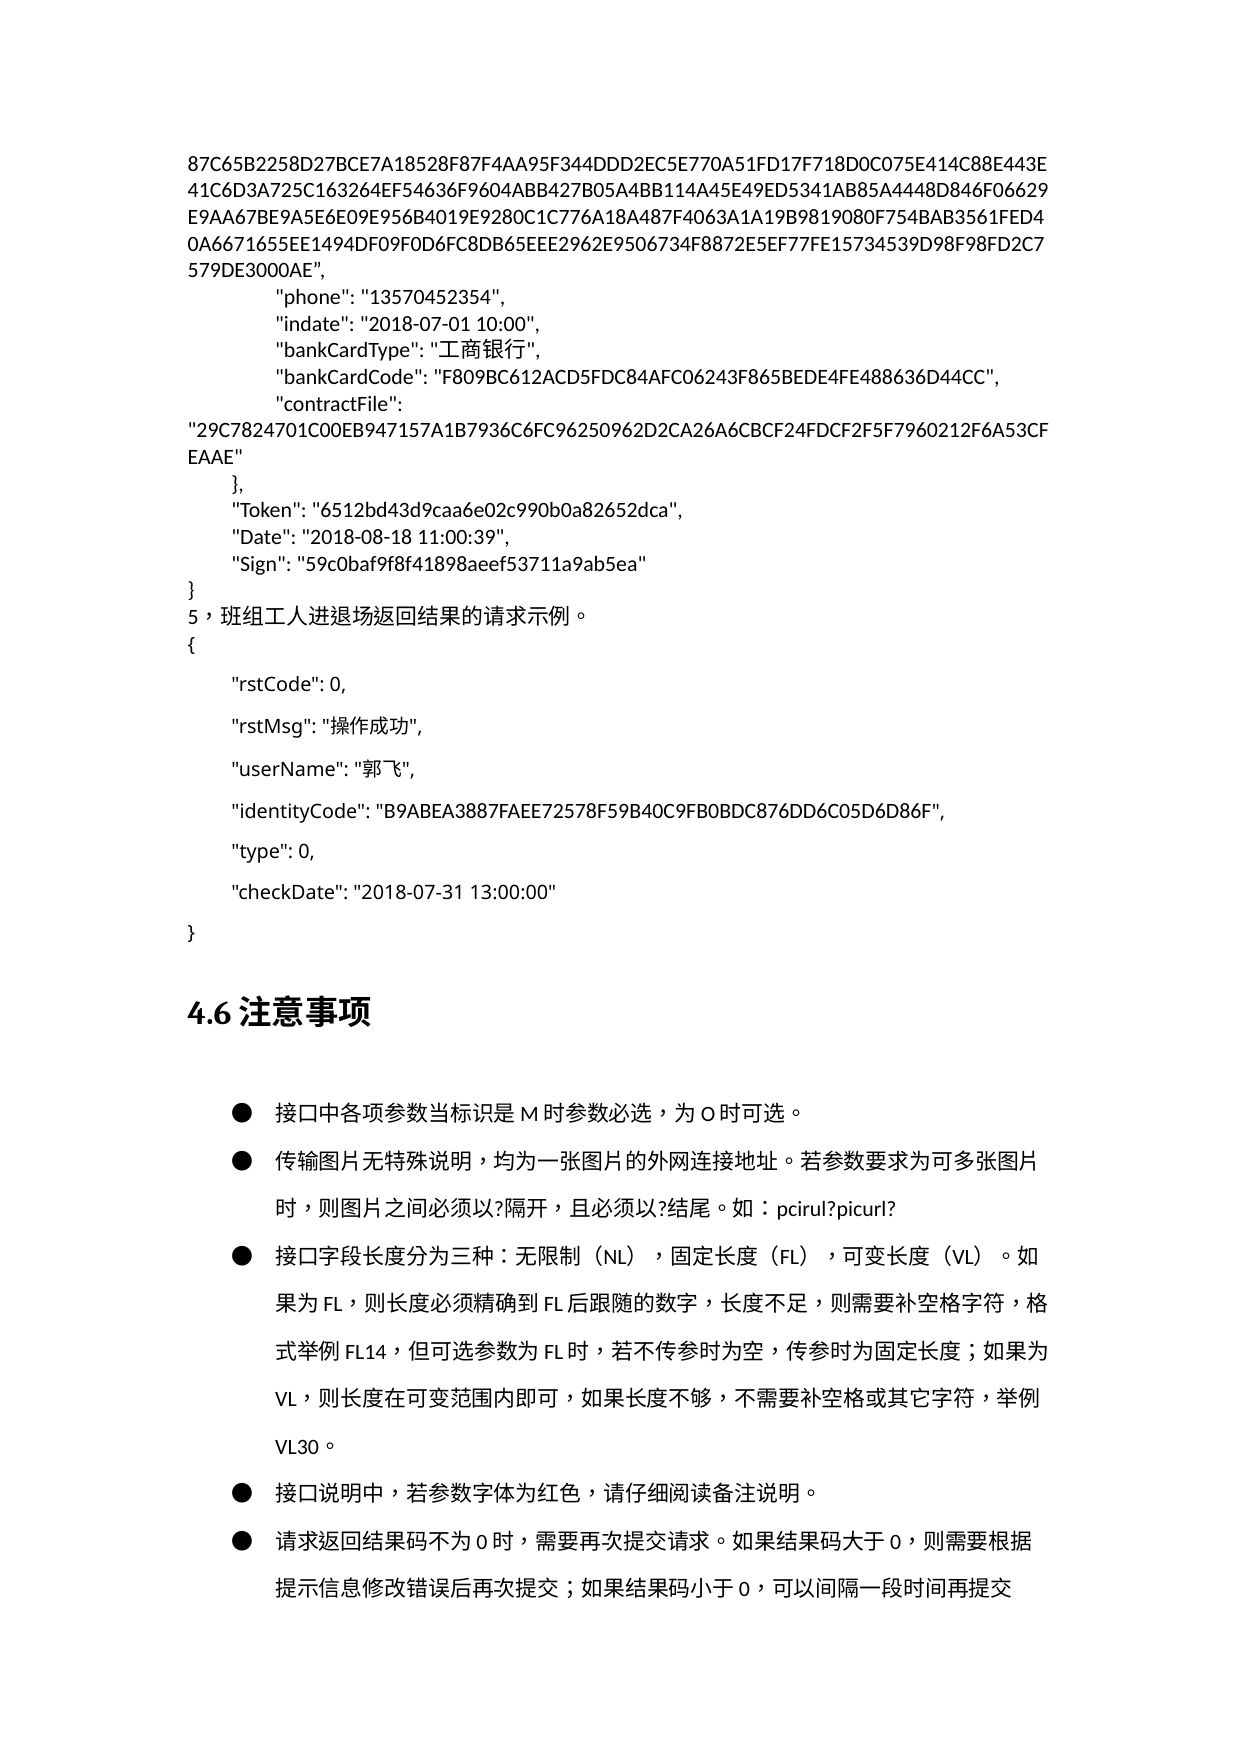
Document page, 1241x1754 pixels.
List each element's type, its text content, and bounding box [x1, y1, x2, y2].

text "Token": "6512bd43d9caa6e02c990b0a82652dca", [187, 497, 1053, 523]
text "rstCode": 0, [187, 670, 1053, 697]
text }, [187, 470, 1053, 497]
text "type": 0, [187, 838, 1053, 865]
text "userName": "郭飞", [187, 754, 1053, 783]
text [187, 150, 1053, 283]
list 传输图片无特殊说明，均为一张图片的外网连接地址。若参数要求为可多张图片时，则图片之间必须以?隔开，且必须以?结尾。如：pcirul?picurl? [231, 1144, 1053, 1223]
text } [187, 918, 1053, 946]
text "Date": "2018-08-18 11:00:39", [187, 523, 1053, 550]
text "checkDate": "2018-07-31 13:00:00" [187, 878, 1053, 905]
text } [187, 577, 1053, 603]
subtitle 4.6注意事项 [187, 986, 1053, 1034]
list 接口说明中，若参数字体为红色，请仔细阅读备注说明。 [231, 1476, 1053, 1508]
text "bankCardCode": "F809BC612ACD5FDC84AFC06243F865BEDE4FE488636D44CC", [187, 363, 1053, 390]
text "identityCode": "B9ABEA3887FAEE72578F59B40C9FB0BDC876DD6C05D6D86F", [187, 797, 1053, 824]
text "contractFile": "29C7824701C00EB947157A1B7936C6FC96250962D2CA26A6CBCF24FDCF2F5F7960212F6A53CFEAAE" [187, 390, 1053, 470]
text "rstMsg": "操作成功", [187, 711, 1053, 739]
text "phone": "13570452354", [187, 283, 1053, 310]
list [231, 1524, 1053, 1603]
list 接口字段长度分为三种：无限制（NL），固定长度（FL），可变长度（VL）。如果为FL，则长度必须精确到FL后跟随的数字，长度不足，则需要补空格字符，格式举例FL14，但可选参数为FL时，若不传参时为空，传参时为固定长度；如果为VL，则长度在可变范围内即可，如果长度不够，不需要补空格或其它字符，举例VL30。 [231, 1239, 1053, 1461]
text { [187, 630, 1053, 657]
list 接口中各项参数当标识是M时参数必选，为O时可选。 [231, 1096, 1053, 1128]
text "indate": "2018-07-01 10:00", [187, 310, 1053, 337]
text 5，班组工人进退场返回结果的请求示例。 [187, 603, 1053, 630]
text "bankCardType": "工商银行", [187, 337, 1053, 363]
text "Sign": "59c0baf9f8f41898aeef53711a9ab5ea" [187, 550, 1053, 577]
